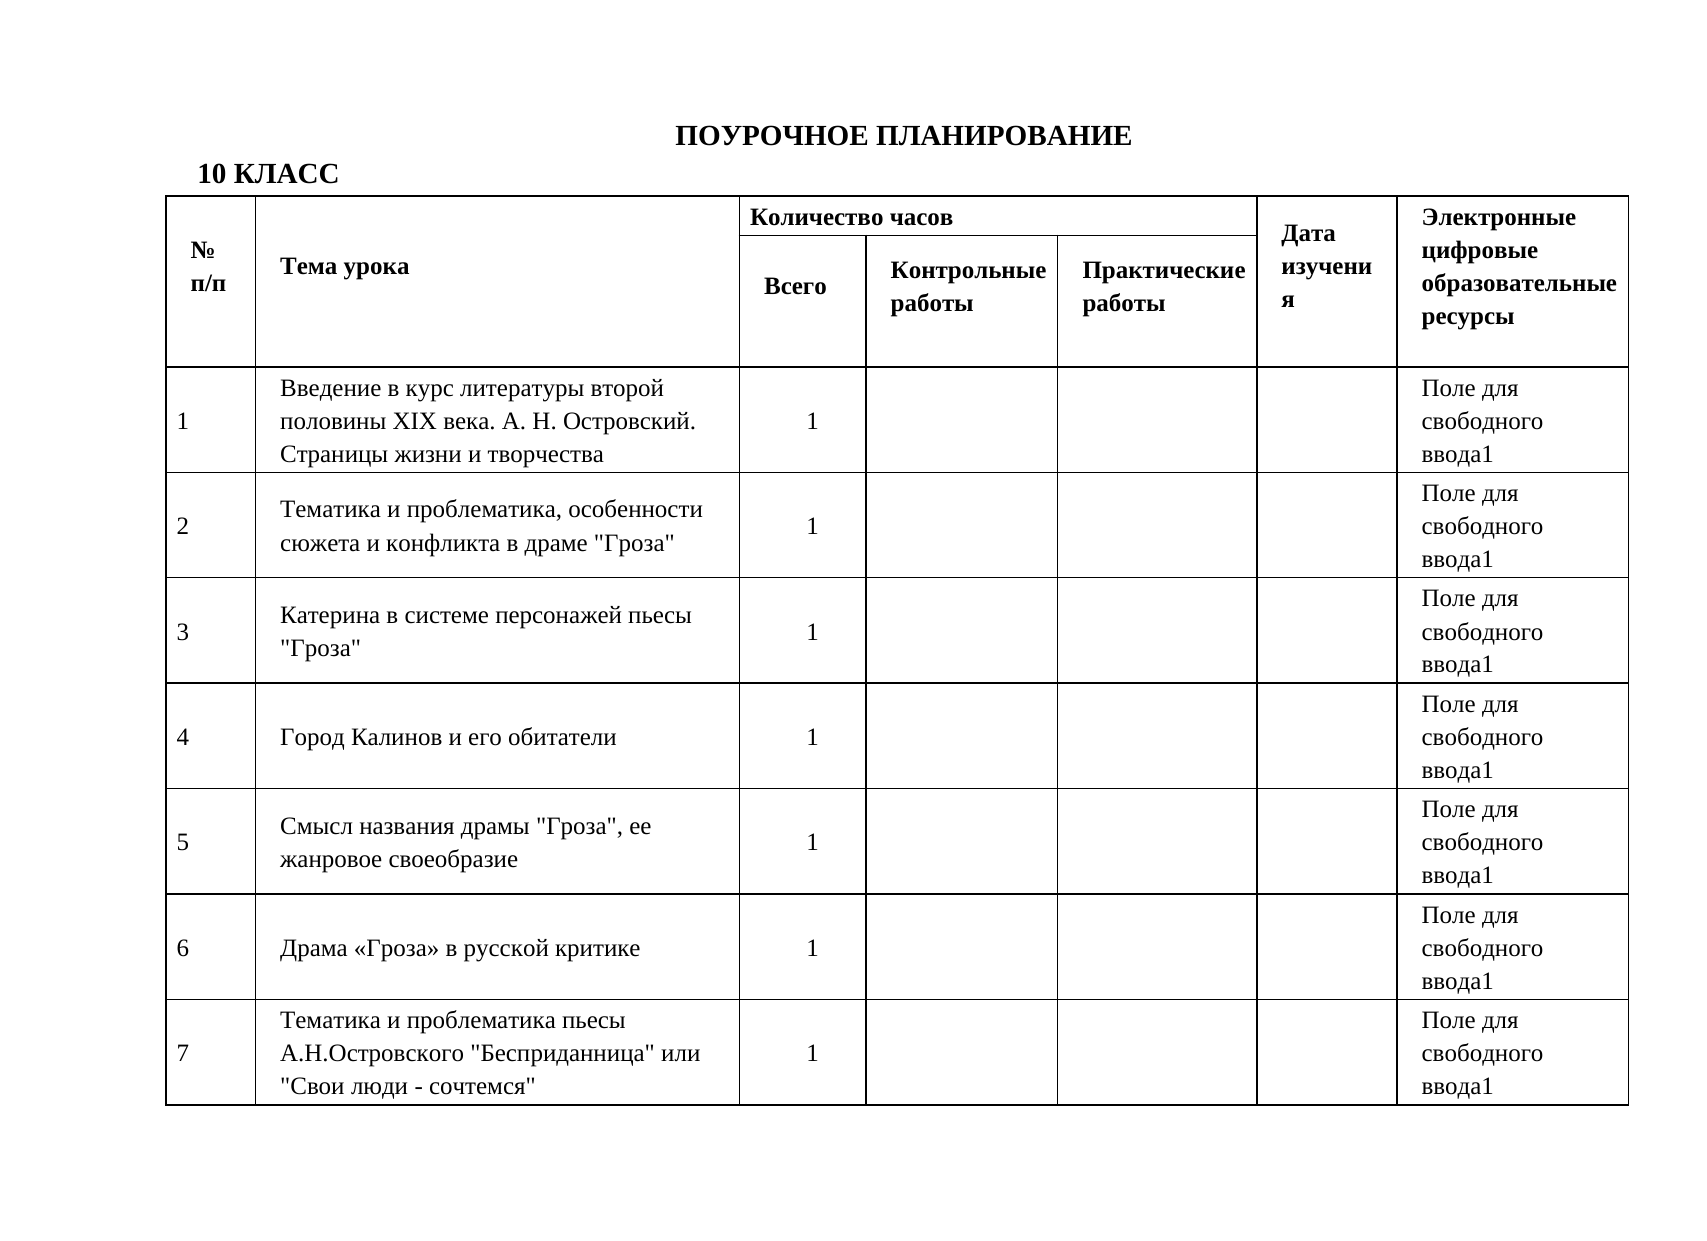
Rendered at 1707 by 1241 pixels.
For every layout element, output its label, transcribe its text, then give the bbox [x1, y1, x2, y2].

text ПОУРОЧНОЕ ПЛАНИРОВАНИЕ [190, 118, 1618, 152]
table_cell 1 [740, 895, 865, 998]
table_cell [1258, 473, 1396, 577]
table_cell 1 [740, 1000, 865, 1104]
table_cell 1 [740, 684, 865, 788]
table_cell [1398, 1000, 1628, 1104]
table_cell [1058, 473, 1256, 577]
table_cell [867, 473, 1057, 577]
table_cell [867, 578, 1057, 682]
table_cell 1 [740, 578, 865, 682]
table_cell [1058, 684, 1256, 788]
table_cell Контрольные работы [867, 236, 1057, 366]
table_header Количество часов [740, 197, 1256, 234]
table_cell Тематика и проблематика, особенности сюжета и конфликта в драме "Гроза" [256, 473, 739, 577]
table_header № п/п [167, 197, 255, 366]
table_cell 6 [167, 895, 255, 998]
table_cell [1258, 1000, 1396, 1104]
table_cell [1058, 368, 1256, 471]
table_cell 4 [167, 684, 255, 788]
table_cell 7 [167, 1000, 255, 1104]
table_header Дата изучения [1258, 197, 1396, 366]
text 10 КЛАСС [190, 157, 1618, 190]
table_cell [1258, 895, 1396, 998]
table_cell [1258, 789, 1396, 893]
table_cell Поле для свободного ввода1 [1398, 895, 1628, 998]
table_cell Поле для свободного ввода1 [1398, 578, 1628, 682]
table_cell 1 [167, 368, 255, 471]
table_cell Поле для свободного ввода1 [1398, 789, 1628, 893]
table_cell Поле для свободного ввода1 [1398, 684, 1628, 788]
table_cell 5 [167, 789, 255, 893]
table_cell Поле для свободного ввода1 [1398, 368, 1628, 471]
table_cell Город Калинов и его обитатели [256, 684, 739, 788]
table_cell [1258, 578, 1396, 682]
table_cell [1058, 578, 1256, 682]
table_cell [1058, 895, 1256, 998]
table_cell Всего [740, 236, 865, 366]
table_cell Поле для свободного ввода1 [1398, 473, 1628, 577]
table_cell Тематика и проблематика пьесы А.Н.Островского "Бесприданница" или "Свои люди - сочтемся" [256, 1000, 739, 1104]
table_cell 2 [167, 473, 255, 577]
table_cell Смысл названия драмы "Гроза", ее жанровое своеобразие [256, 789, 739, 893]
table_cell [867, 1000, 1057, 1104]
table_cell Катерина в системе персонажей пьесы "Гроза" [256, 578, 739, 682]
table_cell Введение в курс литературы второй половины ХIX века. А. Н. Островский. Страницы жизни и творчества [256, 368, 739, 471]
table_cell 1 [740, 473, 865, 577]
table_cell [1258, 684, 1396, 788]
table_cell [867, 684, 1057, 788]
table_cell [1058, 789, 1256, 893]
table_header Электронные цифровые образовательные ресурсы [1398, 197, 1628, 366]
table_cell Практические работы [1058, 236, 1256, 366]
table_cell 1 [740, 789, 865, 893]
table_cell [867, 789, 1057, 893]
table_cell 1 [740, 368, 865, 471]
table_cell Драма «Гроза» в русской критике [256, 895, 739, 998]
table_cell [1058, 1000, 1256, 1104]
table_cell [867, 368, 1057, 471]
table_cell [867, 895, 1057, 998]
table_cell [1258, 368, 1396, 471]
table_cell 3 [167, 578, 255, 682]
table_header Тема урока [256, 197, 739, 366]
